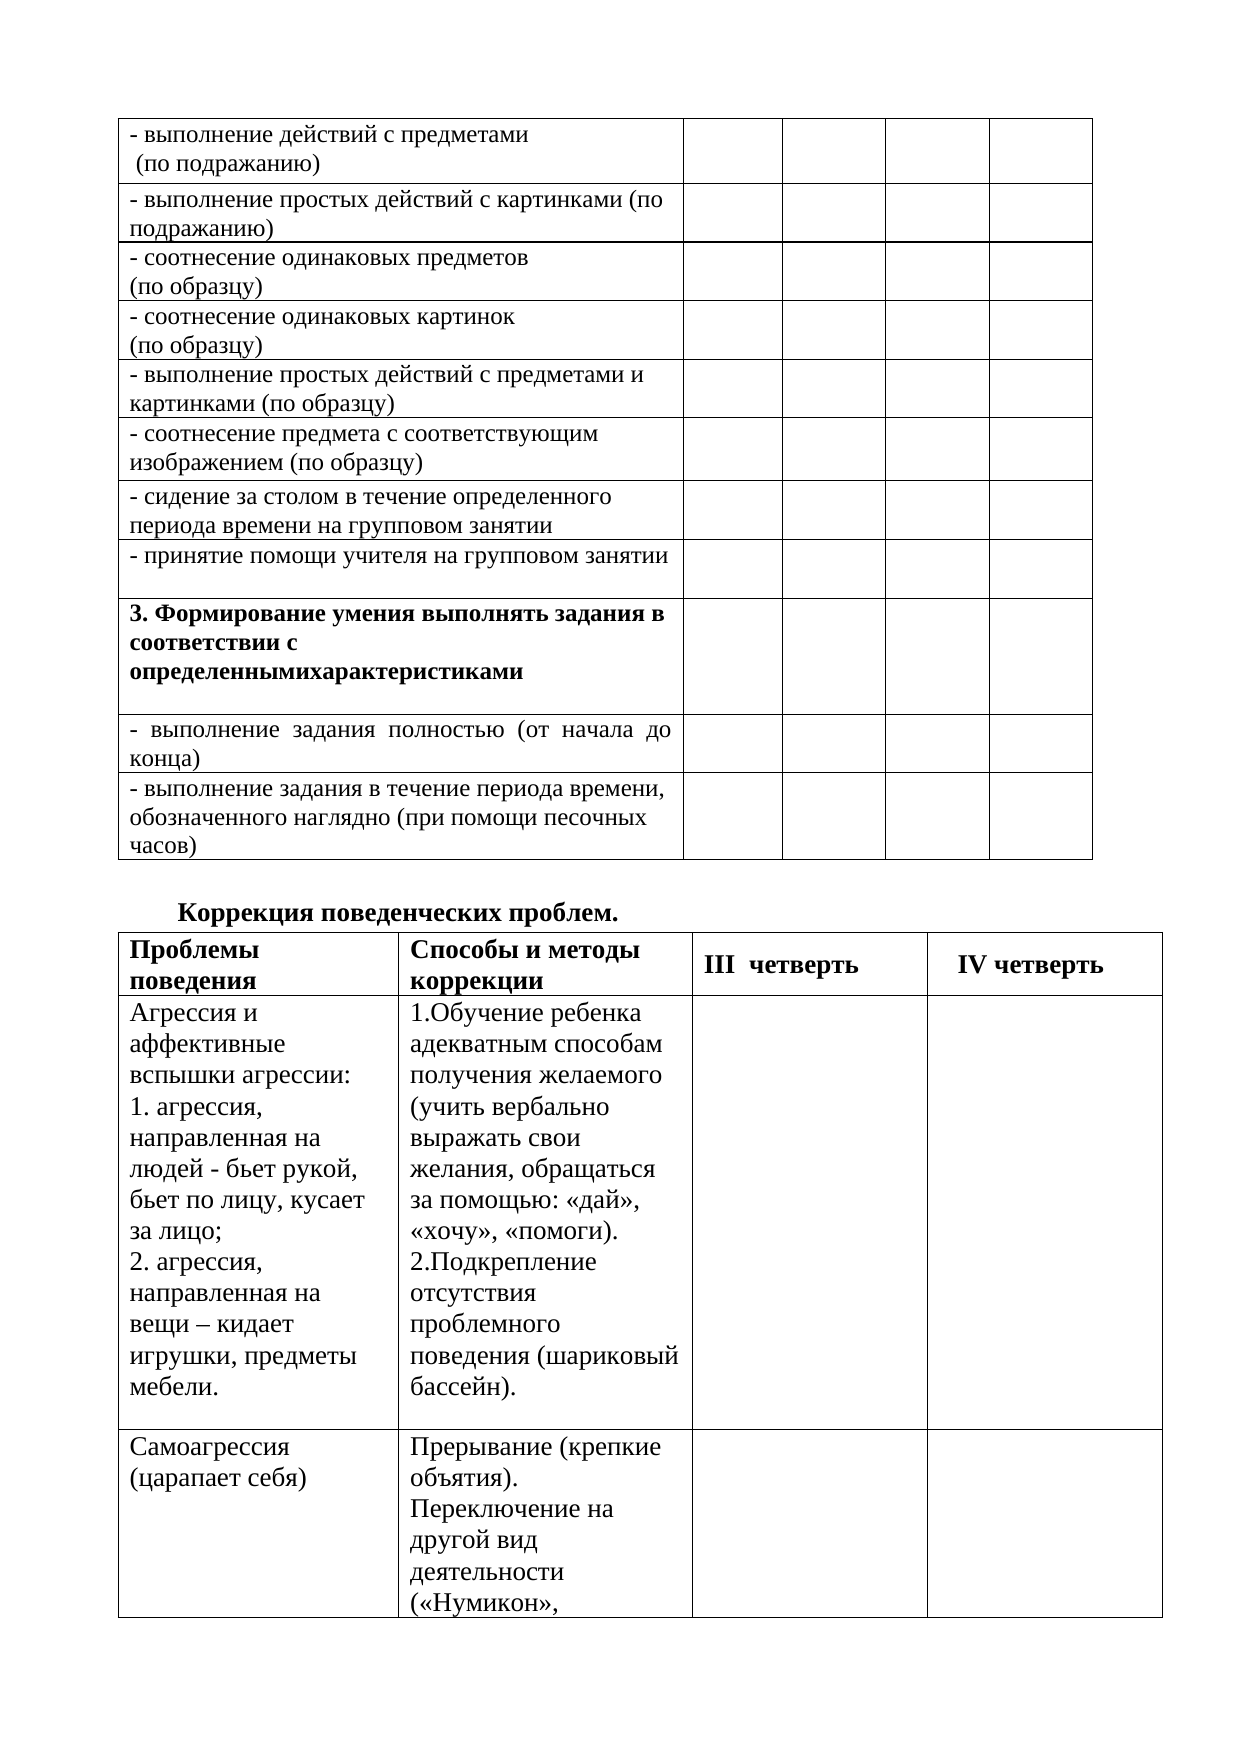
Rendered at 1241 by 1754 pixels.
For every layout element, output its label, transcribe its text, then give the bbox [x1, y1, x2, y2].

table_cell [684, 773, 782, 859]
table_cell [693, 996, 927, 1429]
table_cell [990, 773, 1092, 859]
table_cell [990, 243, 1092, 300]
table_cell [928, 996, 1162, 1429]
table_cell [990, 119, 1092, 183]
table_cell [783, 773, 885, 859]
table_cell [684, 301, 782, 358]
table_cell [119, 1430, 398, 1617]
table_cell [990, 360, 1092, 417]
table_cell [684, 418, 782, 480]
table_cell Агрессия и аффективные вспышки агрессии: 1. агрессия, направленная на людей - бьет рукой, бьет по лицу, кусает за лицо; 2. агрессия, направленная на вещи – кидает игрушки, предметы мебели. [119, 996, 398, 1429]
table_cell 3. Формирование умения выполнять задания в соответствии с определеннымихарактеристиками [119, 599, 683, 713]
table_cell [886, 243, 989, 300]
table_cell [886, 715, 989, 772]
table_header Способы и методы коррекции [399, 933, 692, 995]
table_cell [693, 1430, 927, 1617]
table_cell [990, 184, 1092, 241]
table_cell [990, 540, 1092, 597]
table_cell - выполнение простых действий с предметами и картинками (по образцу) [119, 360, 683, 417]
table_cell [783, 481, 885, 539]
table_cell [783, 243, 885, 300]
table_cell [399, 1430, 692, 1617]
table_cell [684, 360, 782, 417]
table_cell [990, 301, 1092, 358]
table_cell [990, 481, 1092, 539]
table_cell [928, 1430, 1162, 1617]
table_cell [783, 599, 885, 713]
table_cell [684, 184, 782, 241]
table_cell - соотнесение одинаковых картинок (по образцу) [119, 301, 683, 358]
table_cell [990, 715, 1092, 772]
table_cell [783, 184, 885, 241]
table_cell [886, 301, 989, 358]
table_cell 1.Обучение ребенка адекватным способам получения желаемого (учить вербально выражать свои желания, обращаться за помощью: «дай», «хочу», «помоги). 2.Подкрепление отсутствия проблемного поведения (шариковый бассейн). [399, 996, 692, 1429]
table_cell [783, 540, 885, 597]
table_header IV четверть [928, 933, 1162, 995]
table_cell [783, 360, 885, 417]
table_cell - выполнение действий с предметами (по подражанию) [119, 119, 683, 183]
table_cell [684, 540, 782, 597]
table_cell - принятие помощи учителя на групповом занятии [119, 540, 683, 597]
table_cell - выполнение задания полностью (от начала до конца) [119, 715, 683, 772]
table_cell [684, 481, 782, 539]
table_cell [684, 119, 782, 183]
table_cell [886, 360, 989, 417]
table_cell - сидение за столом в течение определенного периода времени на групповом занятии [119, 481, 683, 539]
table_cell [886, 119, 989, 183]
table_cell [886, 418, 989, 480]
table_cell [783, 715, 885, 772]
table_cell [684, 599, 782, 713]
table_cell [886, 599, 989, 713]
table_cell - соотнесение одинаковых предметов (по образцу) [119, 243, 683, 300]
table_cell [783, 418, 885, 480]
table_cell [886, 184, 989, 241]
text Коррекция поведенческих проблем. [177, 896, 1152, 927]
table_cell [886, 540, 989, 597]
table_cell [886, 481, 989, 539]
table_cell [990, 418, 1092, 480]
table_cell [990, 599, 1092, 713]
table_cell - выполнение задания в течение периода времени, обозначенного наглядно (при помощи песочных часов) [119, 773, 683, 859]
table_header III четверть [693, 933, 927, 995]
table_cell [684, 715, 782, 772]
table_cell - выполнение простых действий с картинками (по подражанию) [119, 184, 683, 241]
table_cell [783, 119, 885, 183]
table_header Проблемы поведения [119, 933, 398, 995]
table_cell [783, 301, 885, 358]
table_cell - соотнесение предмета с соответствующим изображением (по образцу) [119, 418, 683, 480]
table_cell [684, 243, 782, 300]
table_cell [886, 773, 989, 859]
